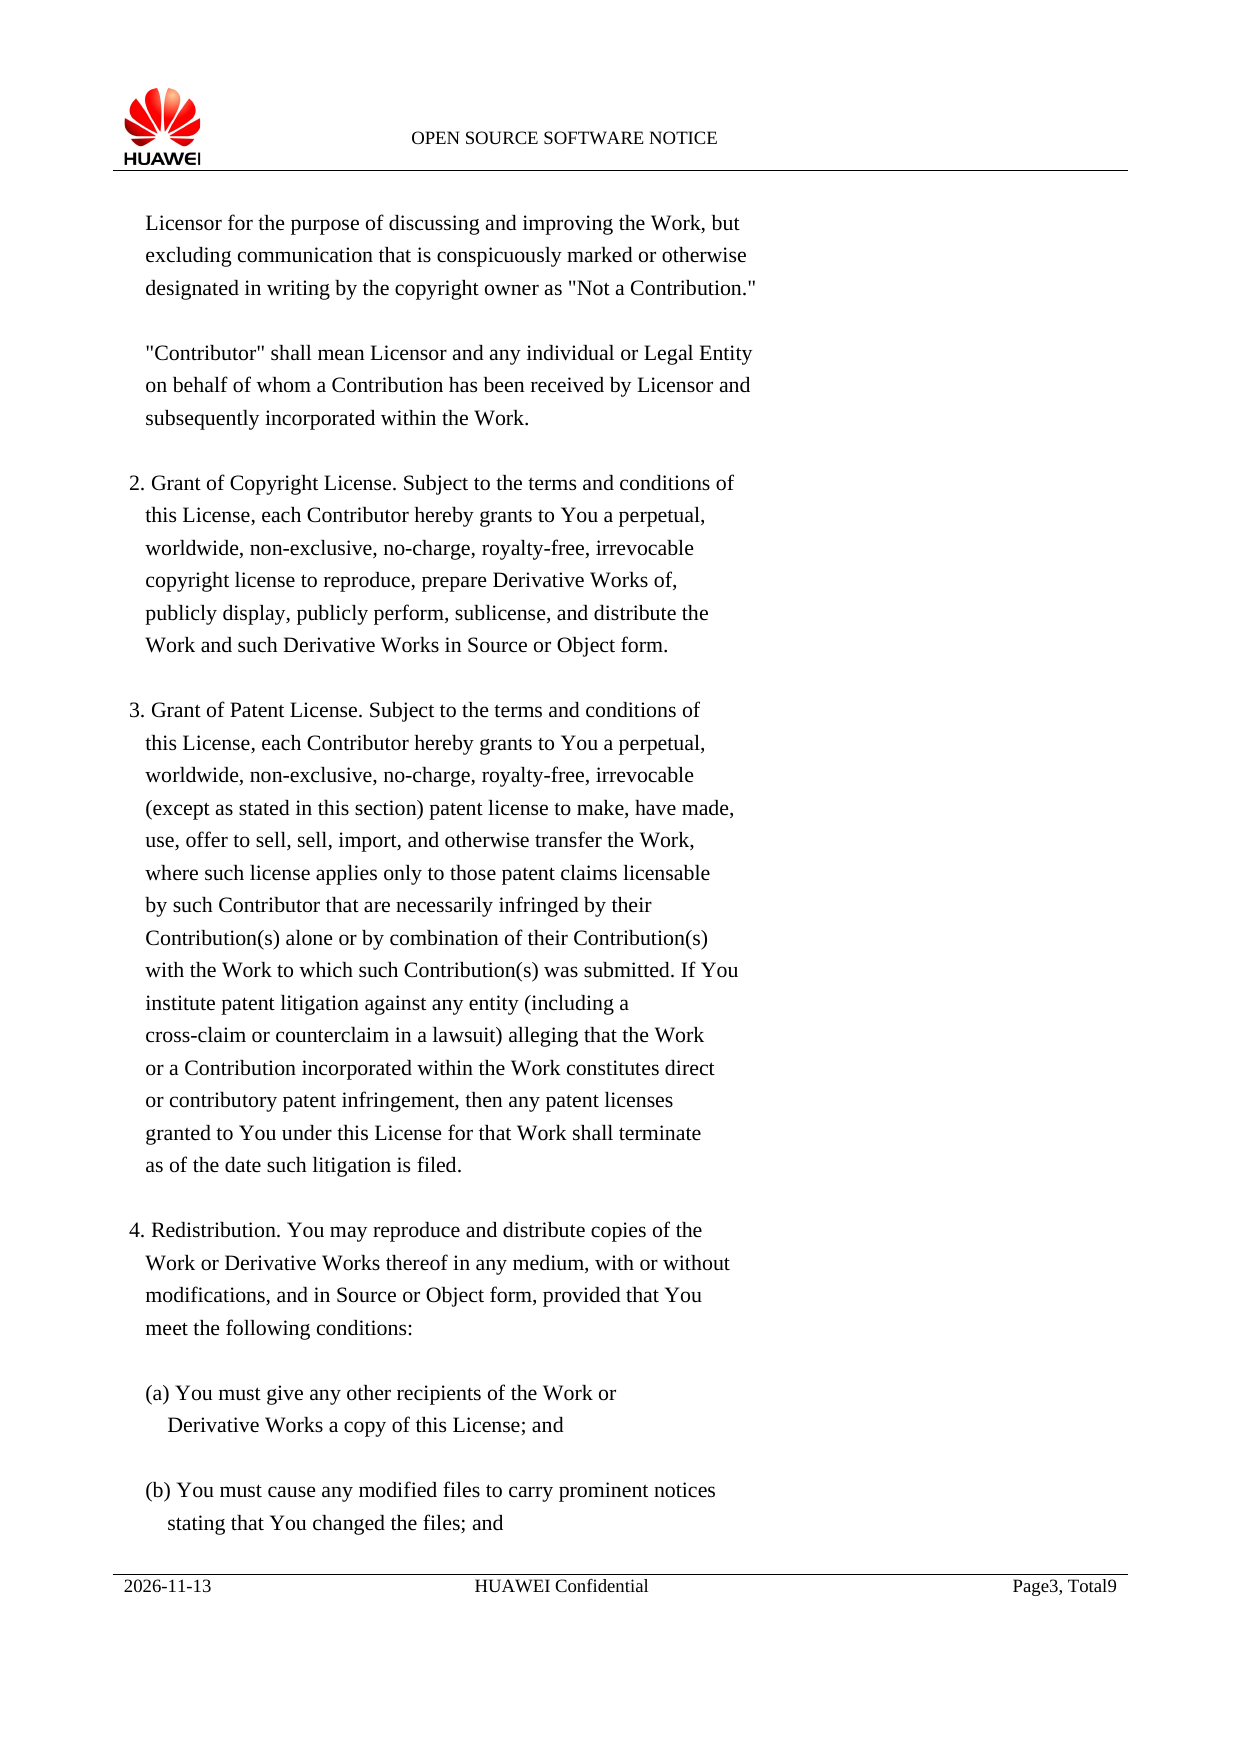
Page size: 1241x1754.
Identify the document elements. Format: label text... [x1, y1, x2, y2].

picture [124, 88, 201, 165]
